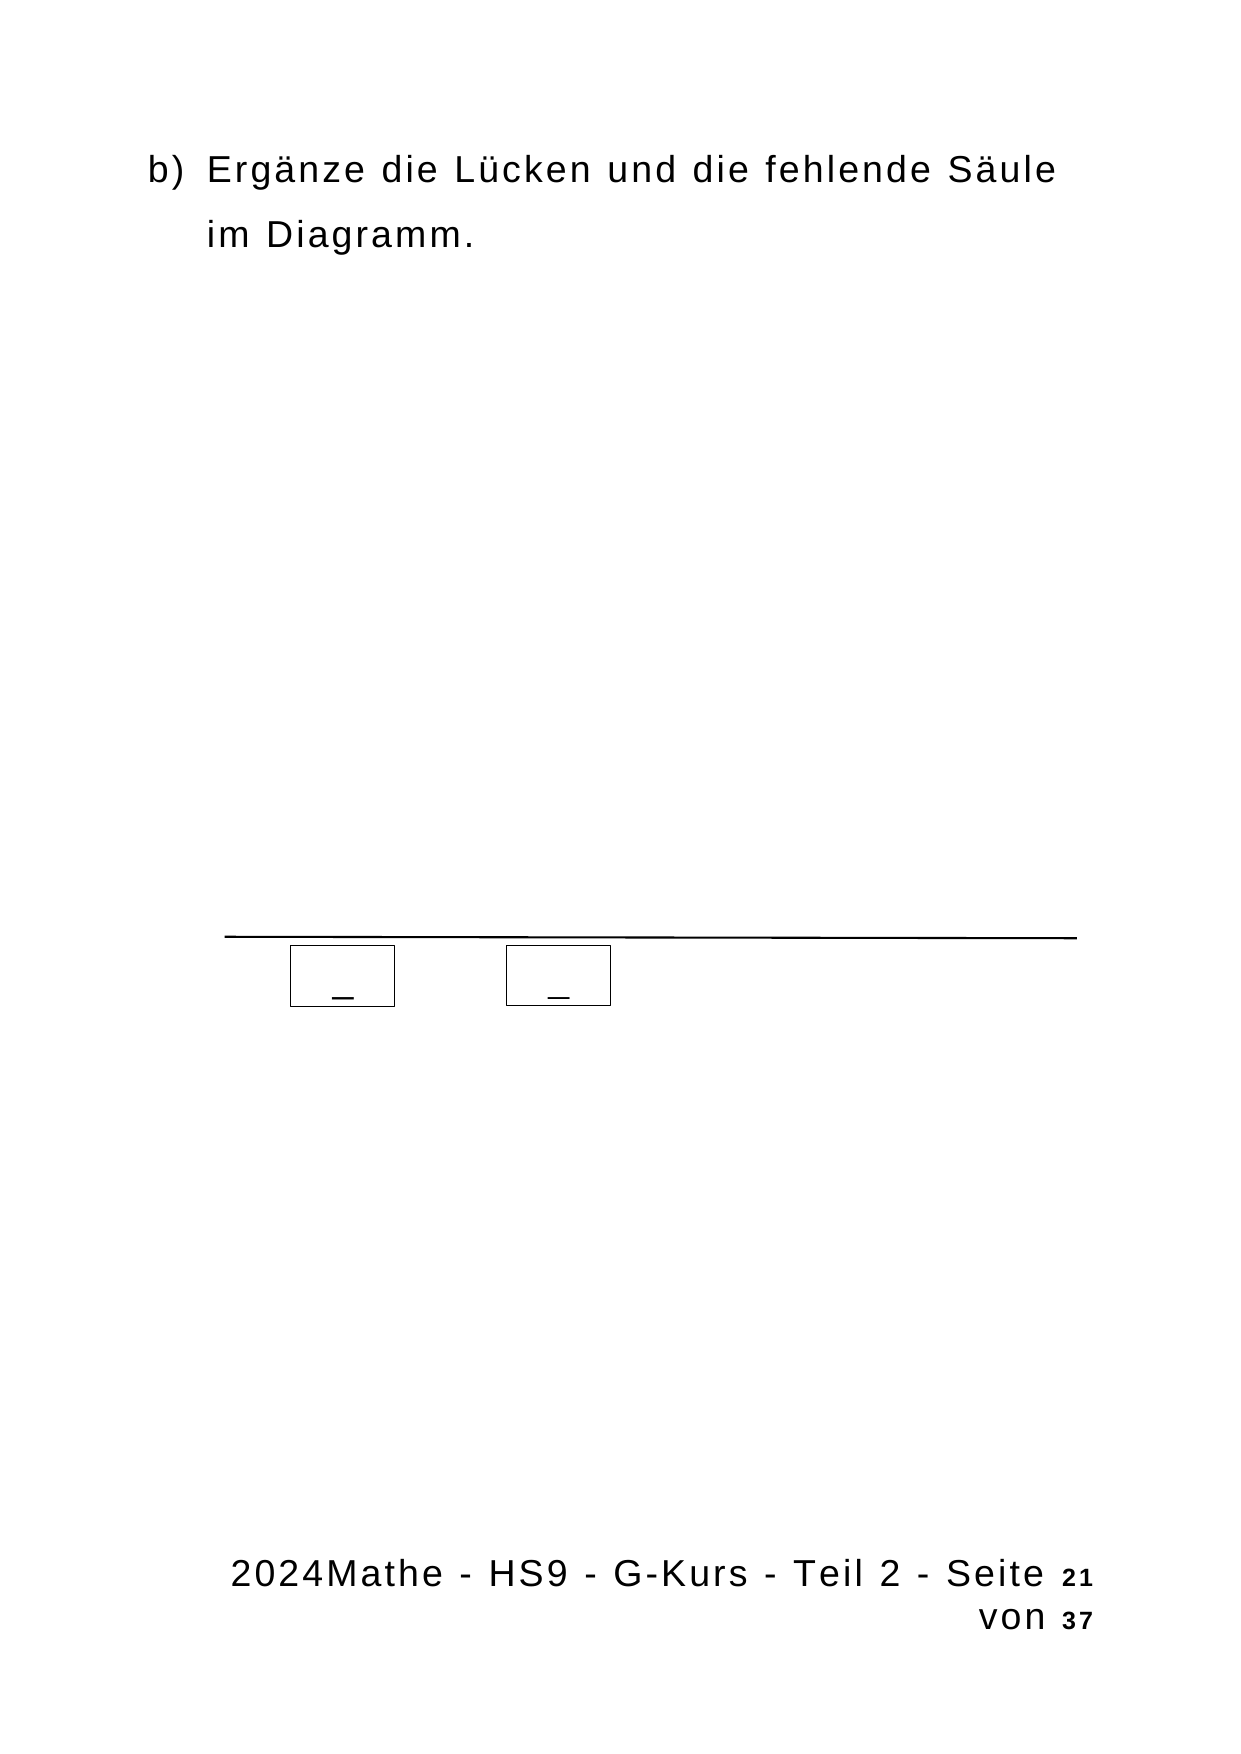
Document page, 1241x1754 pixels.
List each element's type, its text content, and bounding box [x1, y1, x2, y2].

list b) Ergänze die Lücken und die fehlende Säule im Diagramm. [148, 148, 1093, 255]
